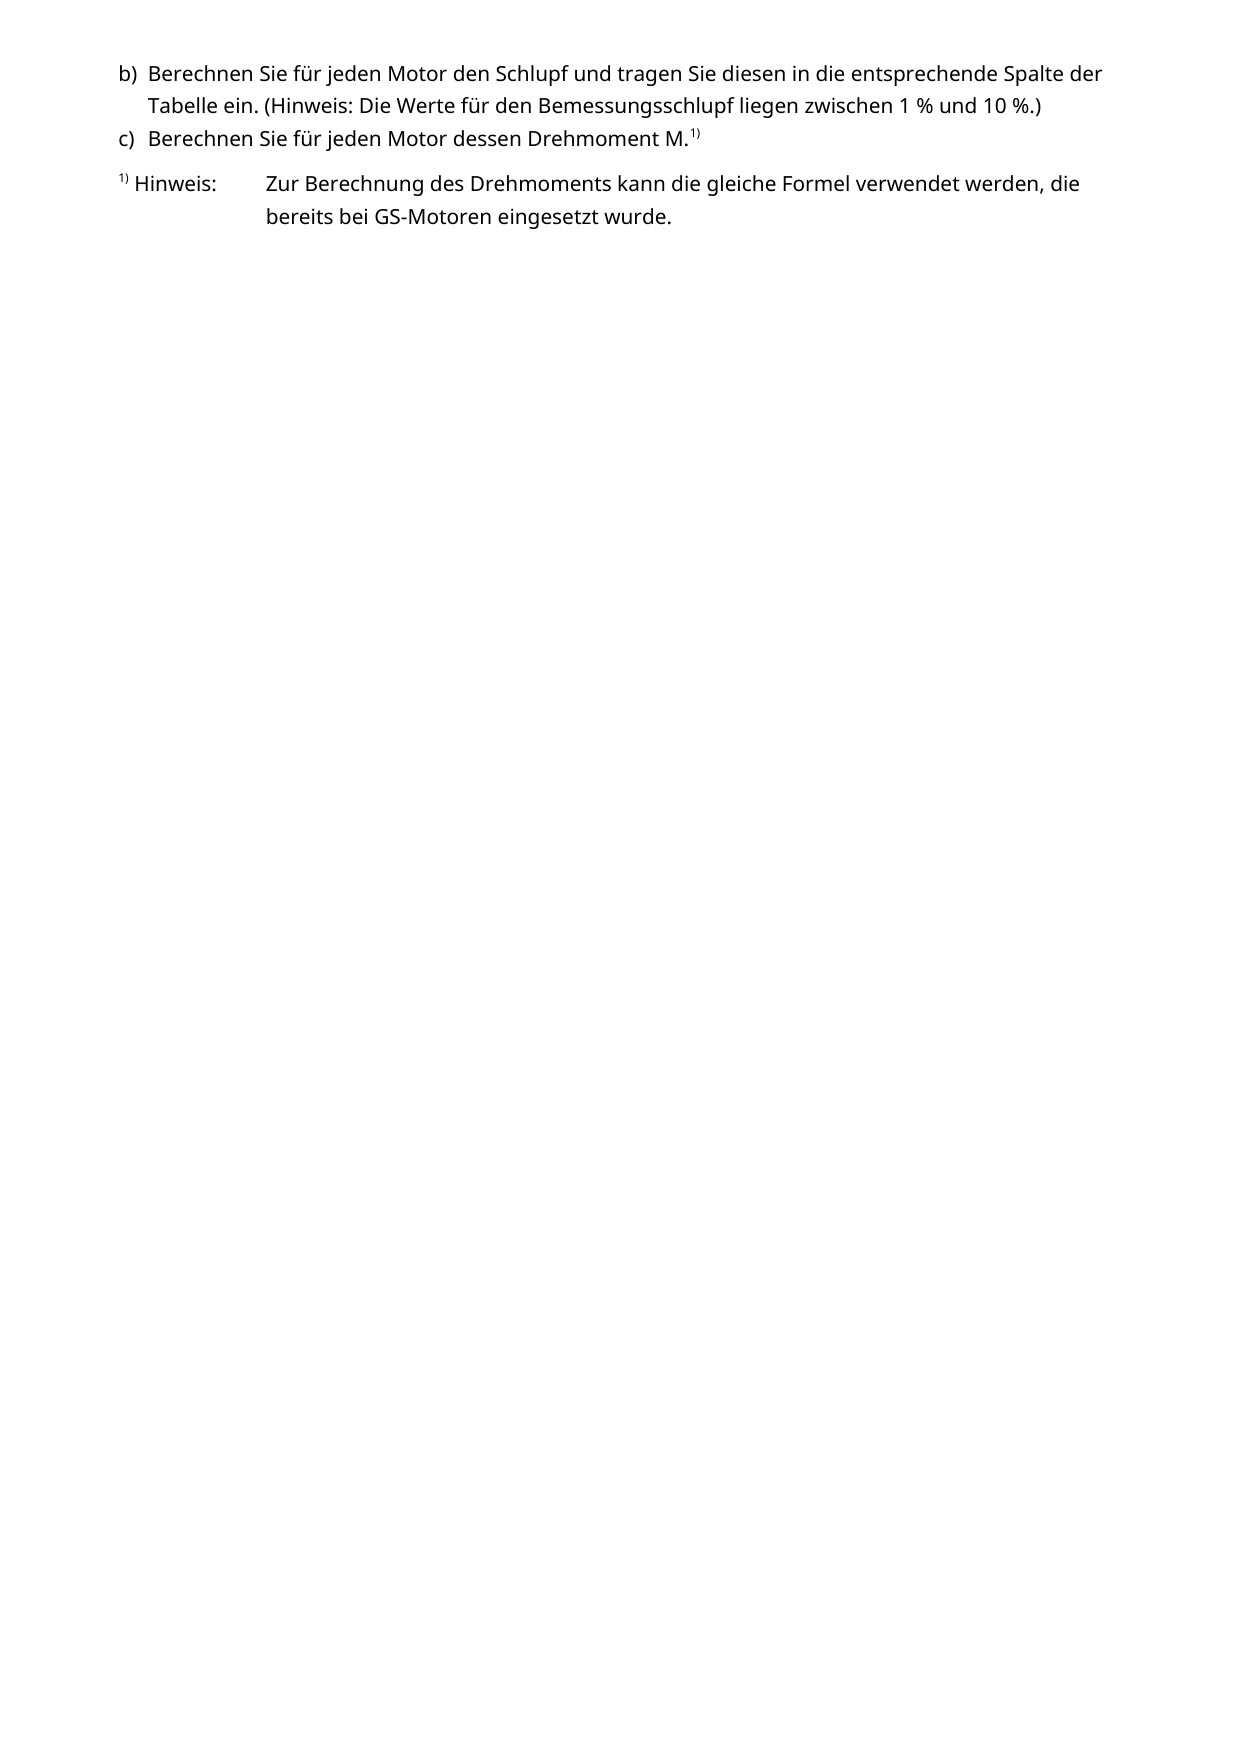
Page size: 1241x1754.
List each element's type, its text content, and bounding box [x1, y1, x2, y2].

list Berechnen Sie für jeden Motor den Schlupf und tragen Sie diesen in die entsprechende Spalte der Tabelle ein. (Hinweis: Die Werte für den Bemessungsschlupf liegen zwischen 1 % und 10 %.) [118, 59, 1152, 120]
text 1) Hinweis: Zur Berechnung des Drehmoments kann die gleiche Formel verwendet werden, die bereits bei GS-Motoren eingesetzt wurde. [118, 169, 1152, 230]
list Berechnen Sie für jeden Motor dessen Drehmoment M.1) [118, 124, 1152, 153]
